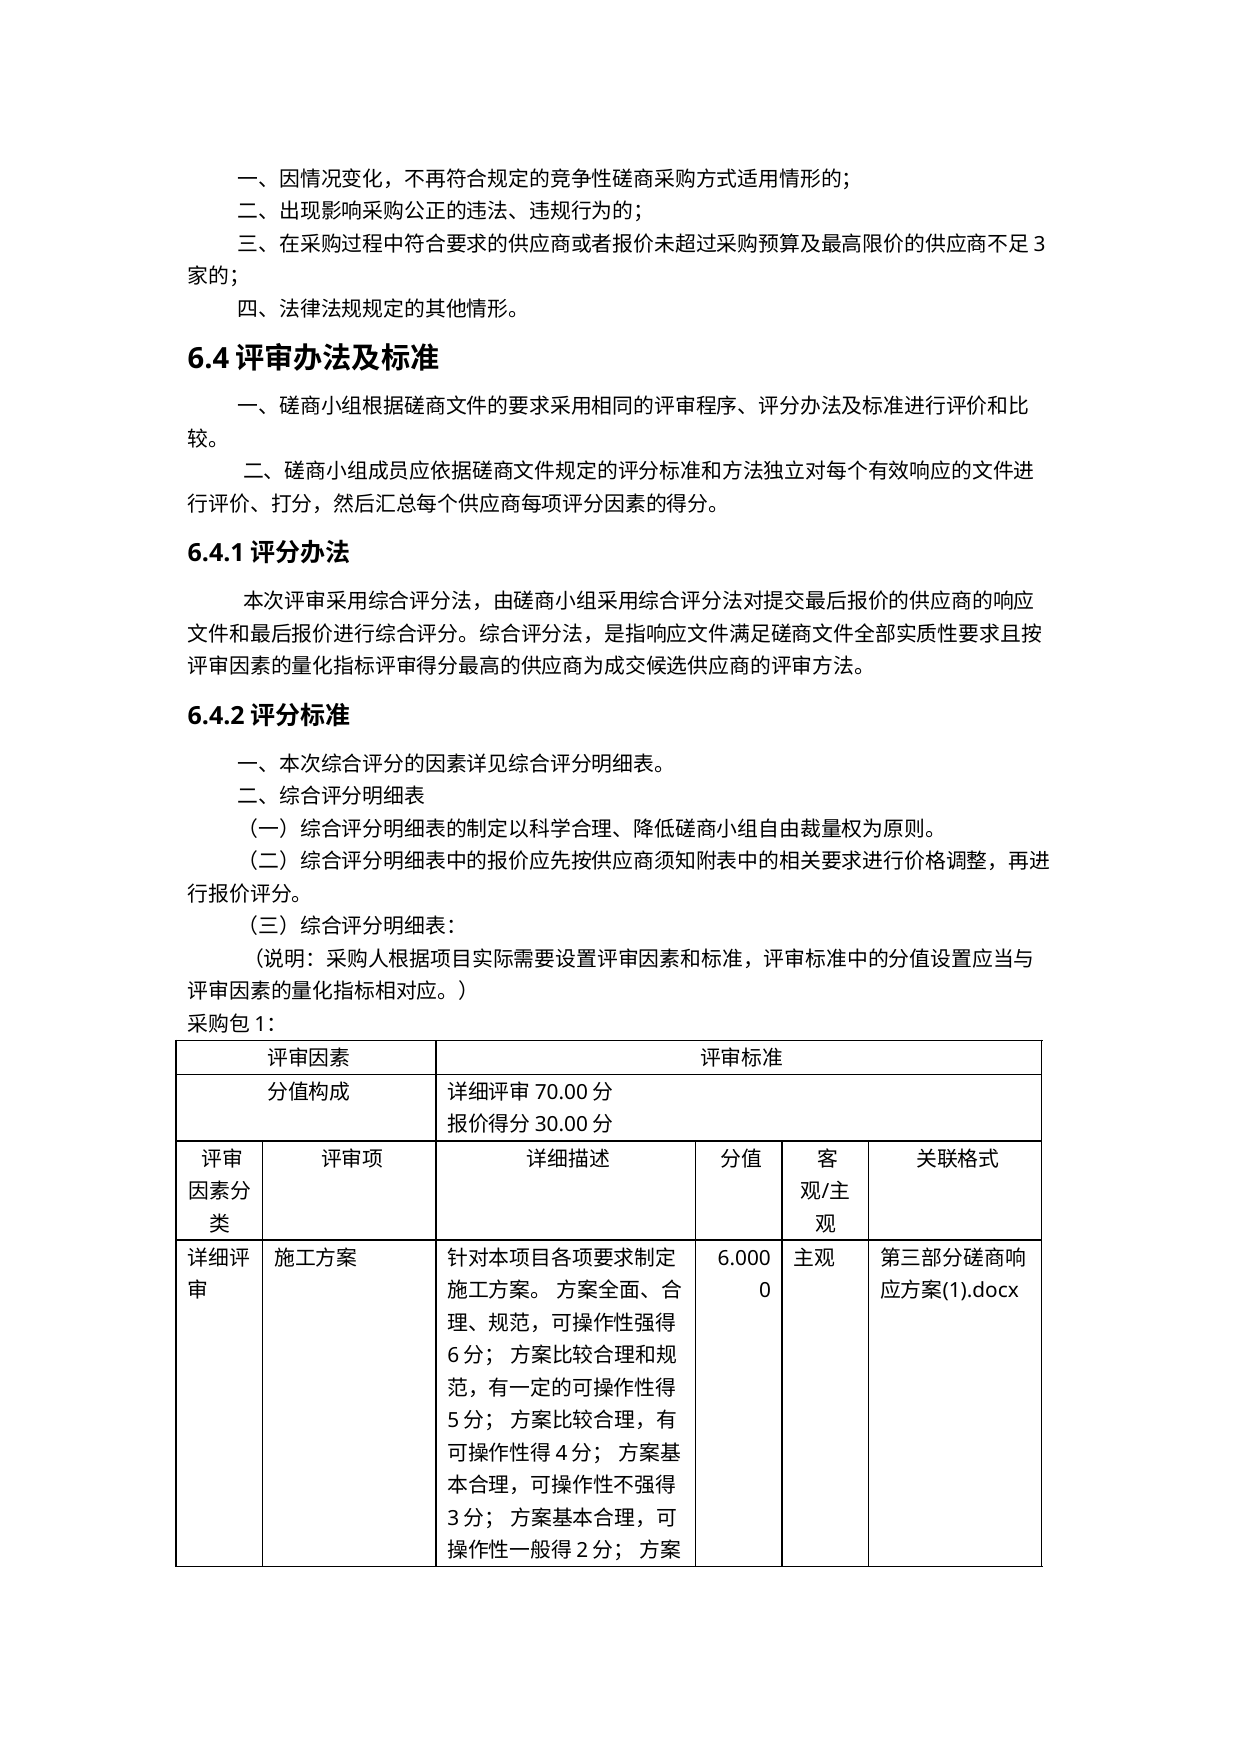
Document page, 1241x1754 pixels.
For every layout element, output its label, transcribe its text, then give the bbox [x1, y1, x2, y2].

text （一）综合评分明细表的制定以科学合理、降低磋商小组自由裁量权为原则。 [187, 812, 1053, 844]
table_cell 分值构成 [177, 1075, 435, 1140]
table_cell 第三部分磋商响应方案(1).docx [869, 1241, 1041, 1566]
text 二、出现影响采购公正的违法、违规行为的； [187, 194, 1053, 227]
text （三）综合评分明细表： [187, 909, 1053, 942]
text 一、本次综合评分的因素详见综合评分明细表。 [187, 747, 1053, 779]
table_cell 施工方案 [263, 1241, 435, 1566]
text 6.4评审办法及标准 [187, 324, 1053, 389]
text 三、在采购过程中符合要求的供应商或者报价未超过采购预算及最高限价的供应商不足3家的； [187, 227, 1053, 292]
text 6.4.1评分办法 [187, 519, 1053, 584]
text （说明：采购人根据项目实际需要设置评审因素和标准，评审标准中的分值设置应当与评审因素的量化指标相对应。） [187, 942, 1053, 1007]
table_cell 评审因素分类 [177, 1142, 262, 1239]
table_cell 主观 [783, 1241, 868, 1566]
text 一、磋商小组根据磋商文件的要求采用相同的评审程序、评分办法及标准进行评价和比较。 [187, 389, 1053, 454]
text 本次评审采用综合评分法，由磋商小组采用综合评分法对提交最后报价的供应商的响应文件和最后报价进行综合评分。综合评分法，是指响应文件满足磋商文件全部实质性要求且按评审因素的量化指标评审得分最高的供应商为成交候选供应商的评审方法。 [187, 584, 1053, 682]
table_cell 详细描述 [437, 1142, 695, 1239]
table_cell 关联格式 [869, 1142, 1041, 1239]
text 采购包1： [187, 1007, 1053, 1039]
table_cell 评审项 [263, 1142, 435, 1239]
text 一、因情况变化，不再符合规定的竞争性磋商采购方式适用情形的； [187, 162, 1053, 194]
table_cell 客观/主观 [783, 1142, 868, 1239]
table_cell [437, 1241, 695, 1566]
table_header 评审因素 [177, 1041, 435, 1073]
text 6.4.2评分标准 [187, 682, 1053, 747]
table_header 评审标准 [437, 1041, 1041, 1073]
table_cell 6.0000 [696, 1241, 781, 1566]
text 四、法律法规规定的其他情形。 [187, 292, 1053, 324]
table_cell 分值 [696, 1142, 781, 1239]
table_cell 详细评审70.00分 报价得分30.00分 [437, 1075, 1041, 1140]
text 二、磋商小组成员应依据磋商文件规定的评分标准和方法独立对每个有效响应的文件进行评价、打分，然后汇总每个供应商每项评分因素的得分。 [187, 454, 1053, 519]
text 二、综合评分明细表 [187, 779, 1053, 812]
text （二）综合评分明细表中的报价应先按供应商须知附表中的相关要求进行价格调整，再进行报价评分。 [187, 844, 1053, 909]
table_cell 详细评审 [177, 1241, 262, 1566]
